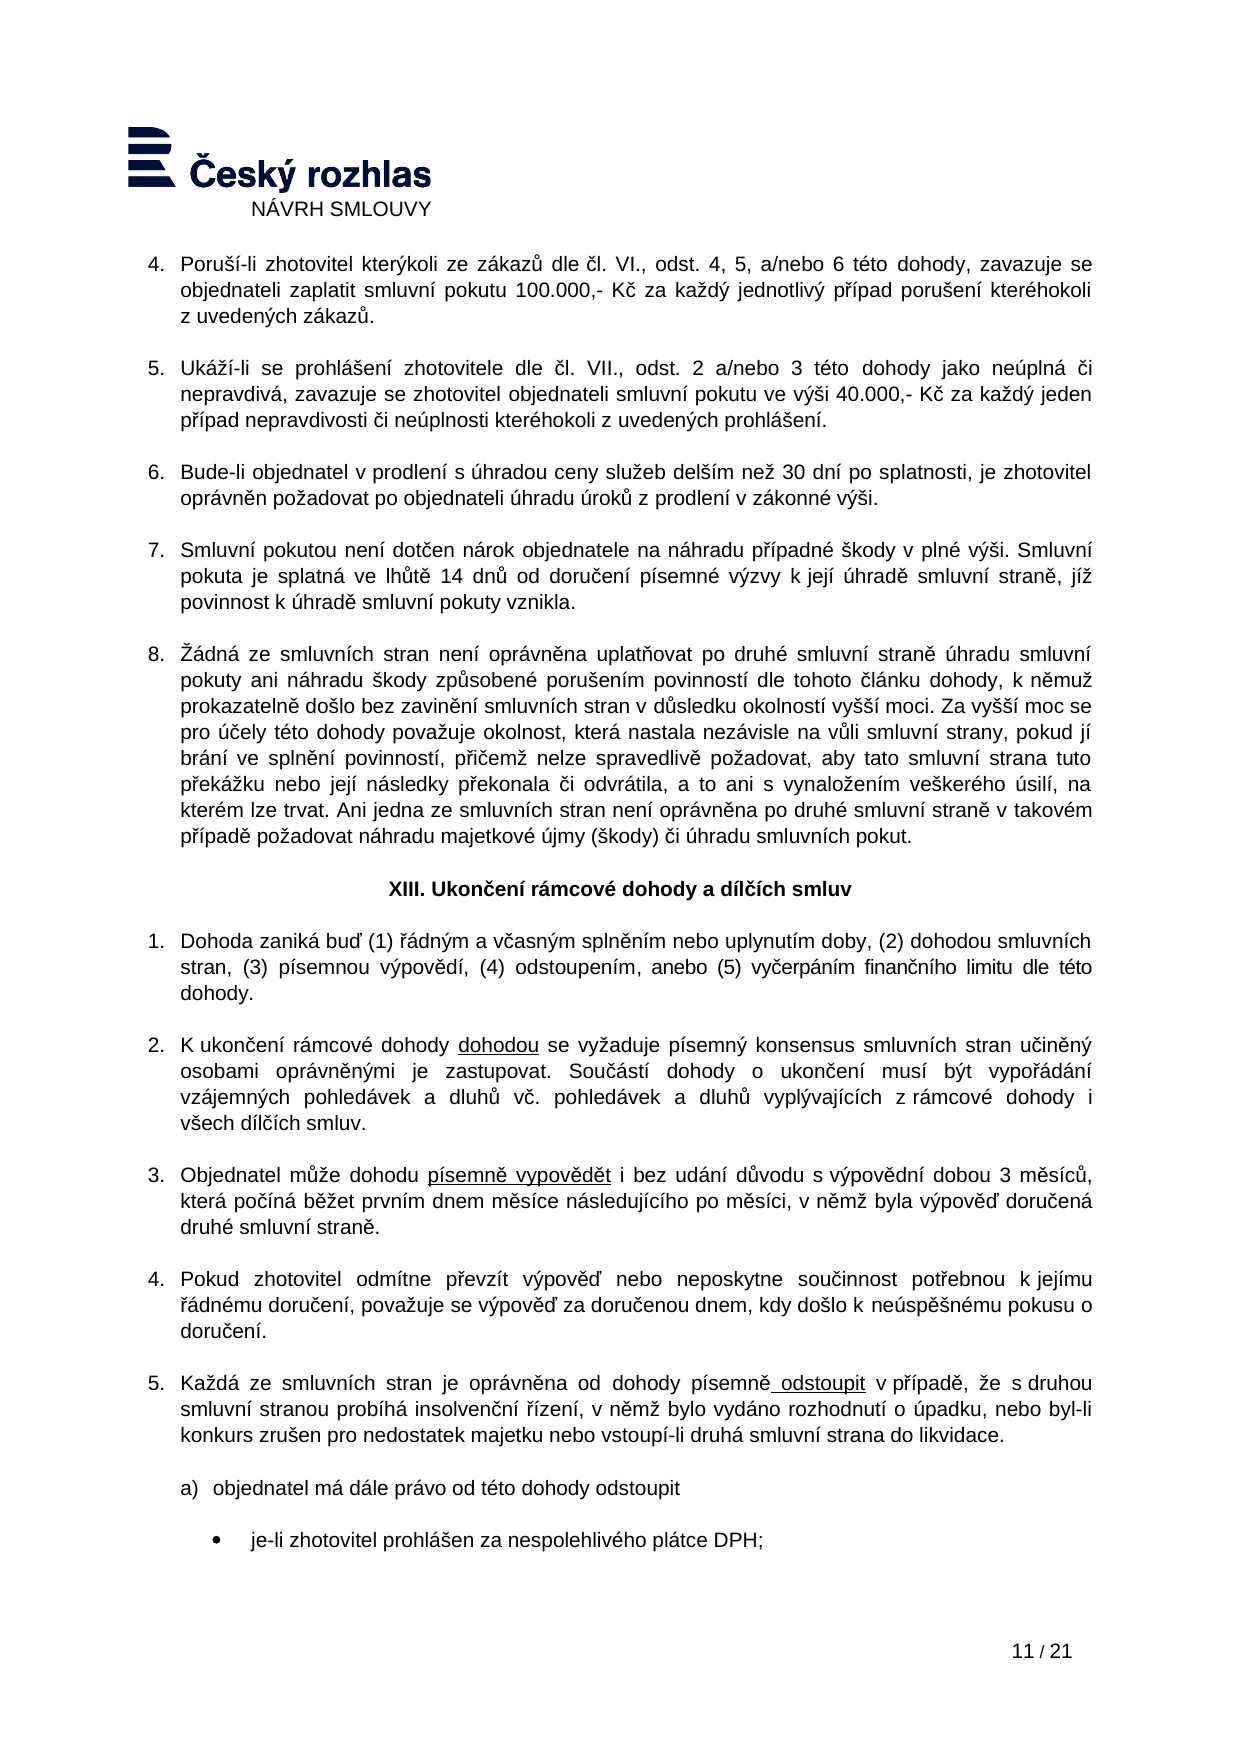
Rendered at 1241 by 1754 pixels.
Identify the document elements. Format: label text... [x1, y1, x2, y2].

list Ukončení rámcové dohody a dílčích smluv [148, 875, 1093, 901]
list Pokud zhotovitel odmítne převzít výpověď nebo neposkytne součinnost potřebnou k jejímu řádnému doručení, považuje se výpověď za doručenou dnem, kdy došlo k neúspěšnému pokusu o doručení. [148, 1266, 1093, 1344]
list je-li zhotovitel prohlášen za nespolehlivého plátce DPH; [213, 1526, 1093, 1552]
picture [128, 127, 431, 193]
list Ukáží-li se prohlášení zhotovitele dle čl. VII., odst. 2 a/nebo 3 této dohody jako neúplná či nepravdivá, zavazuje se zhotovitel objednateli smluvní pokutu ve výši 40.000,- Kč za každý jeden případ nepravdivosti či neúplnosti kteréhokoli z uvedených prohlášení. [148, 354, 1093, 432]
list Poruší-li zhotovitel kterýkoli ze zákazů dle čl. VI., odst. 4, 5, a/nebo 6 této dohody, zavazuje se objednateli zaplatit smluvní pokutu 100.000,- Kč za každý jednotlivý případ porušení kteréhokoli z uvedených zákazů. [148, 250, 1093, 328]
list K ukončení rámcové dohody dohodou se vyžaduje písemný konsensus smluvních stran učiněný osobami oprávněnými je zastupovat. Součástí dohody o ukončení musí být vypořádání vzájemných pohledávek a dluhů vč. pohledávek a dluhů vyplývajících z rámcové dohody i všech dílčích smluv. [148, 1031, 1093, 1136]
list Smluvní pokutou není dotčen nárok objednatele na náhradu případné škody v plné výši. Smluvní pokuta je splatná ve lhůtě 14 dnů od doručení písemné výzvy k její úhradě smluvní straně, jíž povinnost k úhradě smluvní pokuty vznikla. [148, 537, 1093, 615]
list Žádná ze smluvních stran není oprávněna uplatňovat po druhé smluvní straně úhradu smluvní pokuty ani náhradu škody způsobené porušením povinností dle tohoto článku dohody, k němuž prokazatelně došlo bez zavinění smluvních stran v důsledku okolností vyšší moci. Za vyšší moc se pro účely této dohody považuje okolnost, která nastala nezávisle na vůli smluvní strany, pokud jí brání ve splnění povinností, přičemž nelze spravedlivě požadovat, aby tato smluvní strana tuto překážku nebo její následky překonala či odvrátila, a to ani s vynaložením veškerého úsilí, na kterém lze trvat. Ani jedna ze smluvních stran není oprávněna po druhé smluvní straně v takovém případě požadovat náhradu majetkové újmy (škody) či úhradu smluvních pokut. [148, 641, 1093, 849]
list Dohoda zaniká buď (1) řádným a včasným splněním nebo uplynutím doby, (2) dohodou smluvních stran, (3) písemnou výpovědí, (4) odstoupením, anebo (5) vyčerpáním finančního limitu dle této dohody. [148, 927, 1093, 1005]
list Každá ze smluvních stran je oprávněna od dohody písemně odstoupit v případě, že s druhou smluvní stranou probíhá insolvenční řízení, v němž bylo vydáno rozhodnutí o úpadku, nebo byl-li konkurs zrušen pro nedostatek majetku nebo vstoupí-li druhá smluvní strana do likvidace. [148, 1370, 1093, 1448]
list a) objednatel má dále právo od této dohody odstoupit [148, 1474, 1093, 1500]
list Objednatel může dohodu písemně vypovědět i bez udání důvodu s výpovědní dobou 3 měsíců, která počíná běžet prvním dnem měsíce následujícího po měsíci, v němž byla výpověď doručená druhé smluvní straně. [148, 1162, 1093, 1240]
list Bude-li objednatel v prodlení s úhradou ceny služeb delším než 30 dní po splatnosti, je zhotovitel oprávněn požadovat po objednateli úhradu úroků z prodlení v zákonné výši. [148, 458, 1093, 511]
